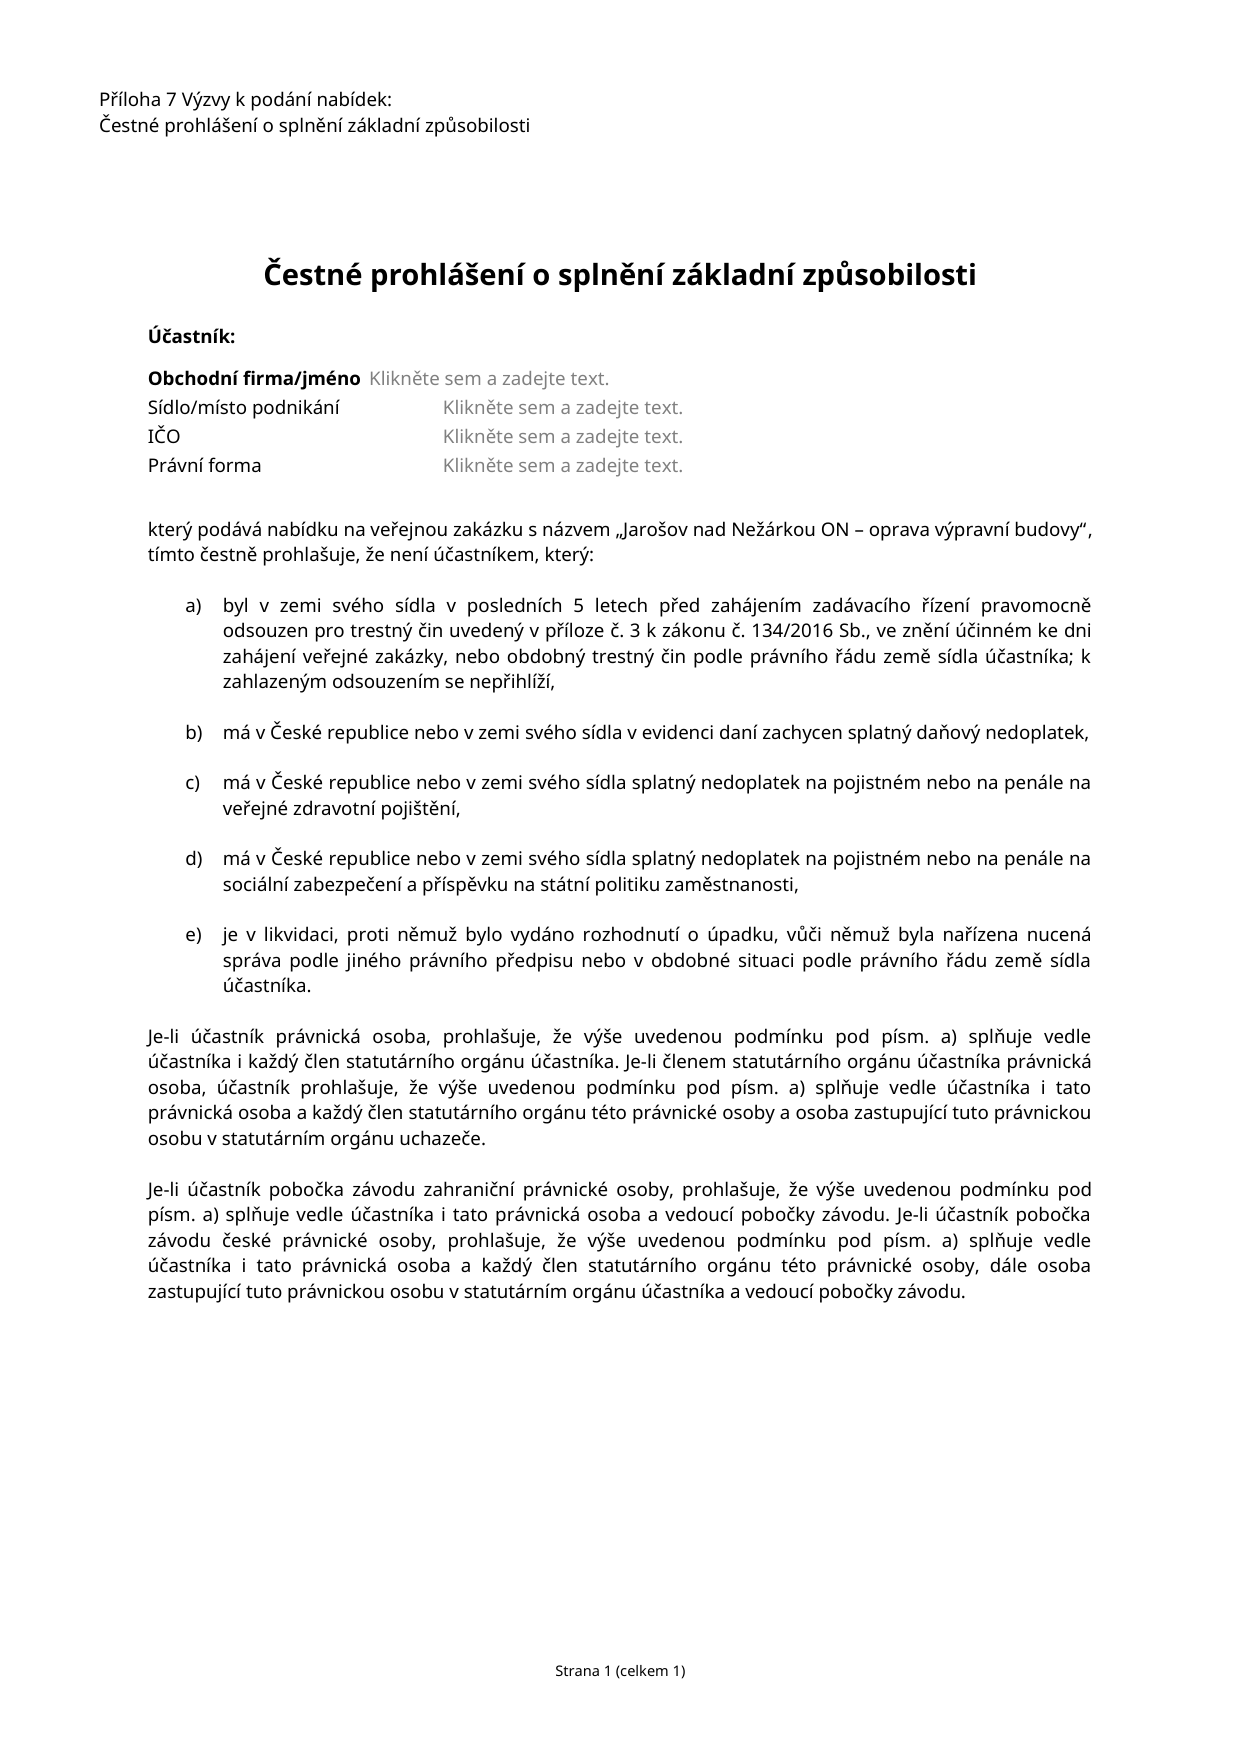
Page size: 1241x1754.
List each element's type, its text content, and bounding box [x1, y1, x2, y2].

list má v České republice nebo v zemi svého sídla splatný nedoplatek na pojistném nebo na penále na sociální zabezpečení a příspěvku na státní politiku zaměstnanosti, [185, 846, 1093, 897]
list má v České republice nebo v zemi svého sídla splatný nedoplatek na pojistném nebo na penále na veřejné zdravotní pojištění, [185, 769, 1093, 821]
list má v České republice nebo v zemi svého sídla v evidenci daní zachycen splatný daňový nedoplatek, [185, 719, 1093, 744]
text Je-li účastník pobočka závodu zahraniční právnické osoby, prohlašuje, že výše uvedenou podmínku pod písm. a) splňuje vedle účastníka i tato právnická osoba a vedoucí pobočky závodu. Je-li účastník pobočka závodu české právnické osoby, prohlašuje, že výše uvedenou podmínku pod písm. a) splňuje vedle účastníka i tato právnická osoba a každý člen statutárního orgánu této právnické osoby, dále osoba zastupující tuto právnickou osobu v statutárním orgánu účastníka a vedoucí pobočky závodu. [148, 1176, 1093, 1304]
text který podává nabídku na veřejnou zakázku s názvem „Jarošov nad Nežárkou ON – oprava výpravní budovy“, tímto čestně prohlašuje, že není účastníkem, který: [148, 516, 1093, 567]
text IČO [148, 420, 1093, 449]
title Čestné prohlášení o splnění základní způsobilosti [148, 254, 1093, 293]
list je v likvidaci, proti němuž bylo vydáno rozhodnutí o úpadku, vůči němuž byla nařízena nucená správa podle jiného právního předpisu nebo v obdobné situaci podle právního řádu země sídla účastníka. [185, 922, 1093, 998]
text Právní forma [148, 449, 1093, 478]
text Účastník: [148, 318, 1093, 349]
text Je-li účastník právnická osoba, prohlašuje, že výše uvedenou podmínku pod písm. a) splňuje vedle účastníka i každý člen statutárního orgánu účastníka. Je-li členem statutárního orgánu účastníka právnická osoba, účastník prohlašuje, že výše uvedenou podmínku pod písm. a) splňuje vedle účastníka i tato právnická osoba a každý člen statutárního orgánu této právnické osoby a osoba zastupující tuto právnickou osobu v statutárním orgánu uchazeče. [148, 1023, 1093, 1151]
list byl v zemi svého sídla v posledních 5 letech před zahájením zadávacího řízení pravomocně odsouzen pro trestný čin uvedený v příloze č. 3 k zákonu č. 134/2016 Sb., ve znění účinném ke dni zahájení veřejné zakázky, nebo obdobný trestný čin podle právního řádu země sídla účastníka; k zahlazeným odsouzením se nepřihlíží, [185, 592, 1093, 694]
text Obchodní firma/jméno [148, 362, 1093, 391]
text Sídlo/místo podnikání [148, 391, 1093, 420]
